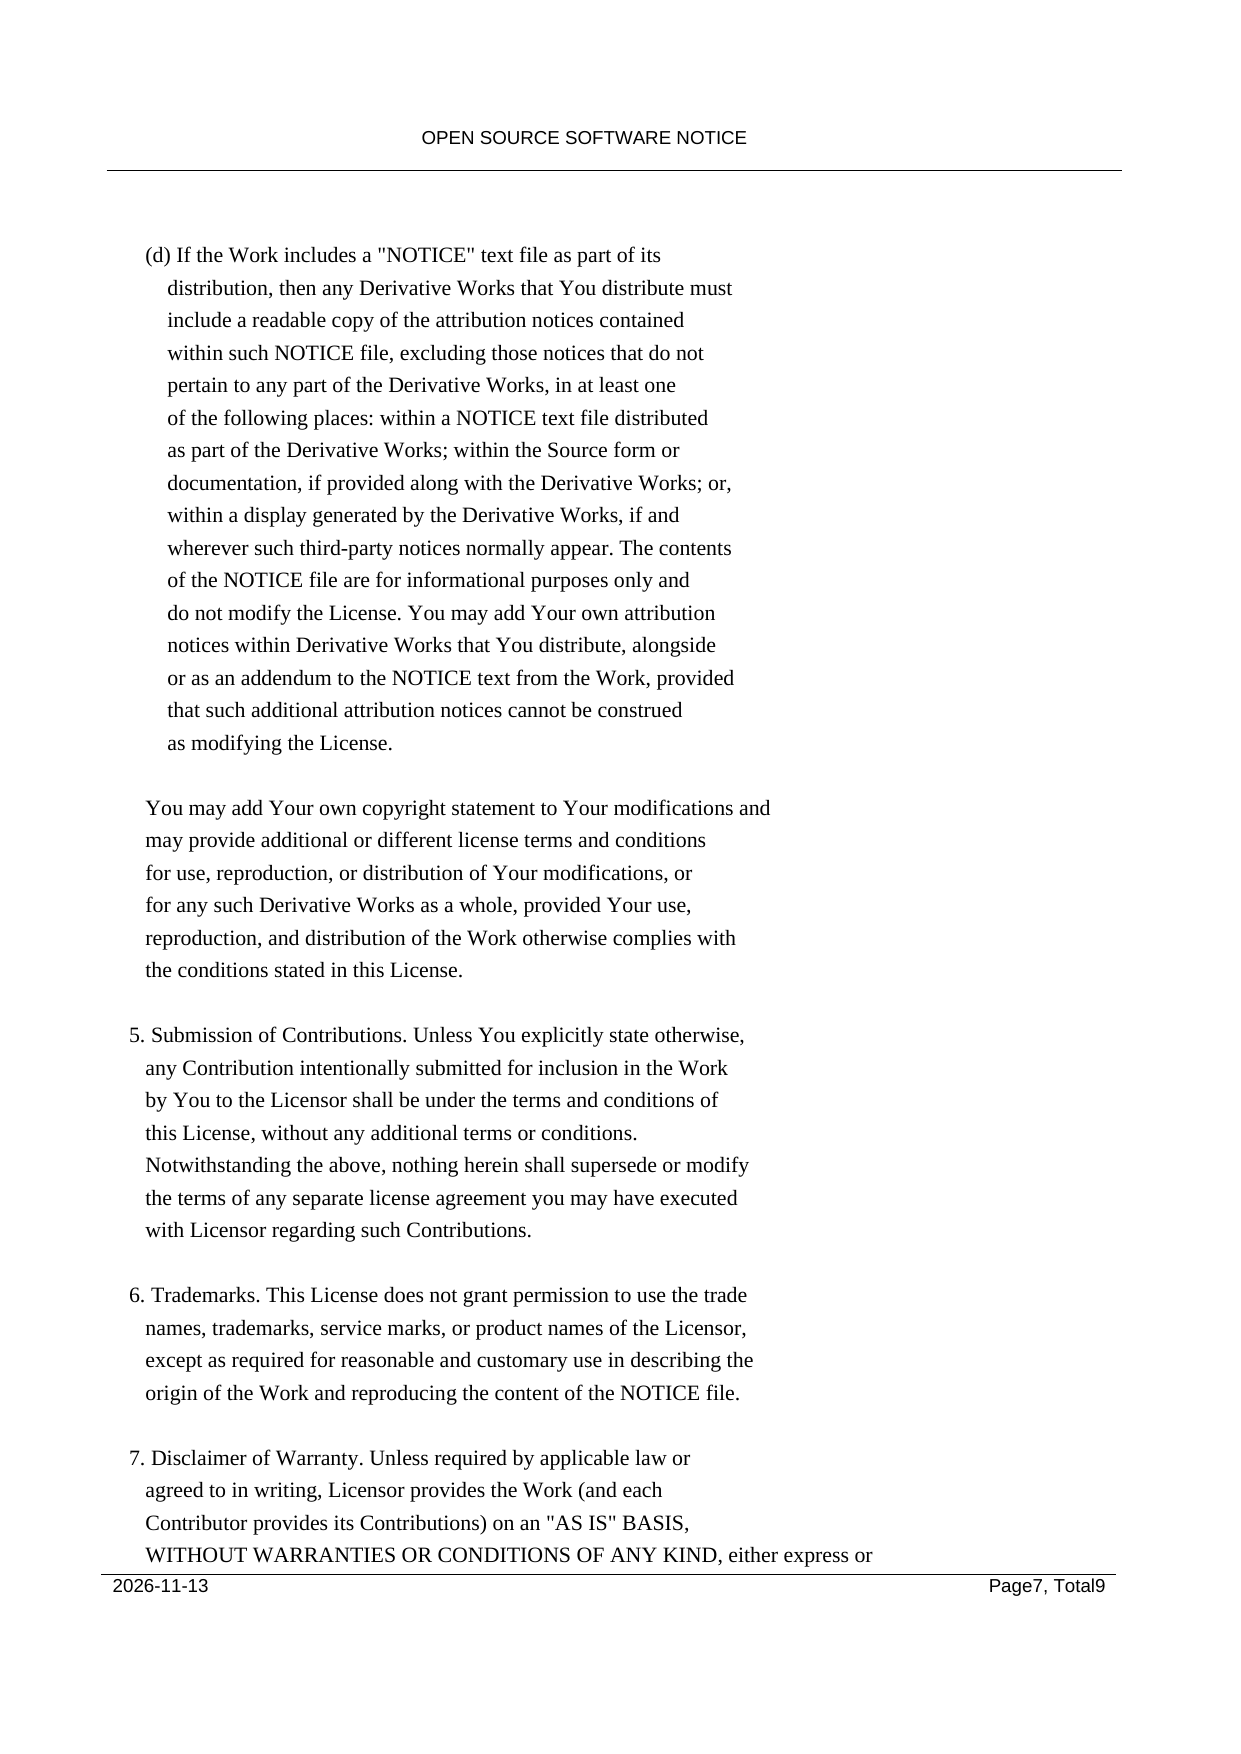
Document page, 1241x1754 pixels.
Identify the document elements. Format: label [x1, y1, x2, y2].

text [112, 206, 1128, 1571]
